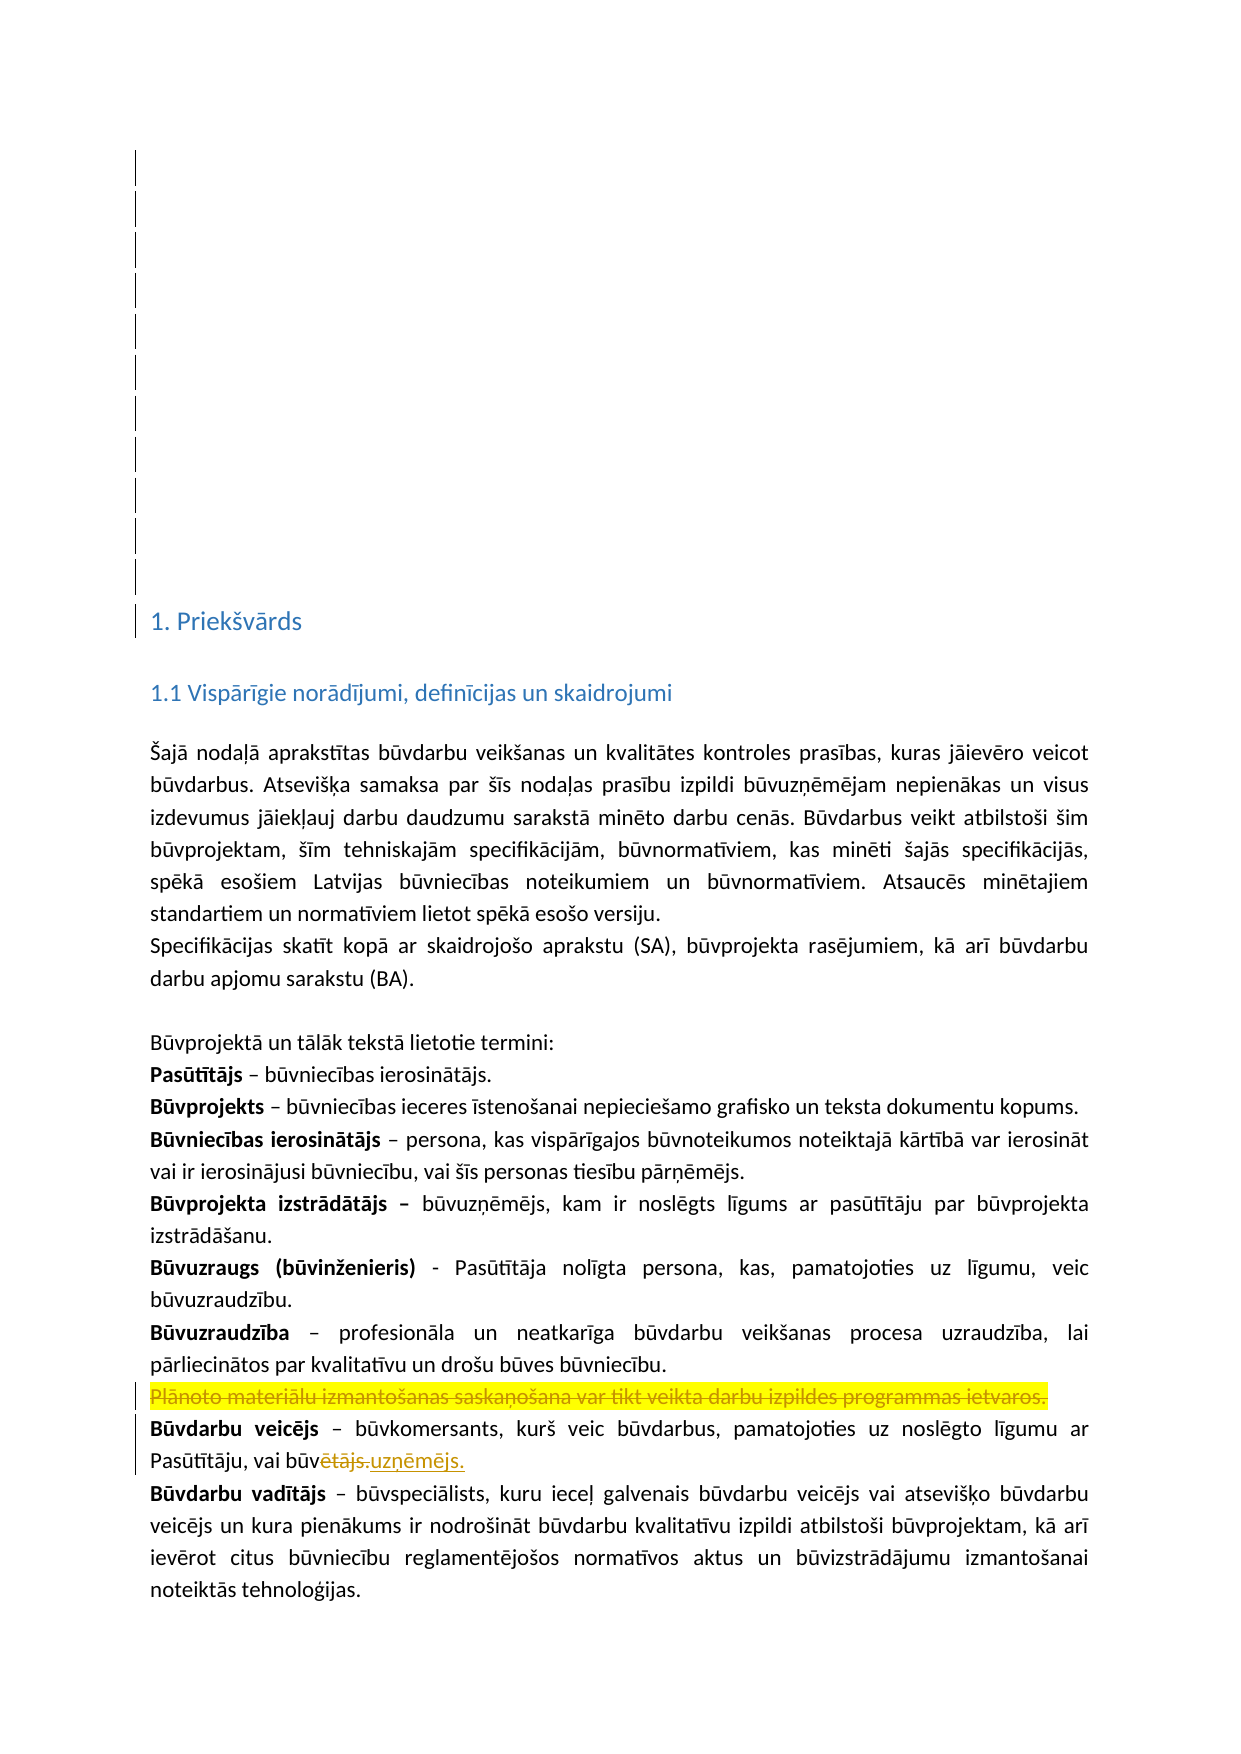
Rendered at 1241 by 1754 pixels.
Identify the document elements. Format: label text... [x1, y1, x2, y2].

text Būvprojekts – būvniecības ieceres īstenošanai nepieciešamo grafisko un teksta dokumentu kopums. [150, 1092, 1090, 1121]
text Būvdarbu veicējs – būvkomersants, kurš veic būvdarbus, pamatojoties uz noslēgto līgumu ar Pasūtītāju, vai būv [150, 1414, 1090, 1474]
text Šajā nodaļā aprakstītas būvdarbu veikšanas un kvalitātes kontroles prasības, kuras jāievēro veicot būvdarbus. Atsevišķa samaksa par šīs nodaļas prasību izpildi būvuzņēmējam nepienākas un visus izdevumus jāiekļauj darbu daudzumu sarakstā minēto darbu cenās. Būvdarbus veikt atbilstoši šim būvprojektam, šīm tehniskajām specifikācijām, būvnormatīviem, kas minēti šajās specifikācijās, spēkā esošiem Latvijas būvniecības noteikumiem un būvnormatīviem. Atsaucēs minētajiem standartiem un normatīviem lietot spēkā esošo versiju. [150, 738, 1090, 927]
list Vispārīgie norādījumi, definīcijas un skaidrojumi [150, 677, 1090, 708]
text Būvuzraudzība – profesionāla un neatkarīga būvdarbu veikšanas procesa uzraudzība, lai pārliecinātos par kvalitatīvu un drošu būves būvniecību. [150, 1318, 1090, 1378]
text Pasūtītājs – būvniecības ierosinātājs. [150, 1060, 1090, 1088]
text Būvdarbu vadītājs – būvspeciālists, kuru ieceļ galvenais būvdarbu veicējs vai atsevišķo būvdarbu veicējs un kura pienākums ir nodrošināt būvdarbu kvalitatīvu izpildi atbilstoši būvprojektam, kā arī ievērot citus būvniecību reglamentējošos normatīvos aktus un būvizstrādājumu izmantošanai noteiktās tehnoloģijas. [150, 1479, 1090, 1603]
text Būvprojektā un tālāk tekstā lietotie termini: [150, 1028, 1090, 1056]
text Būvniecības ierosinātājs – persona, kas vispārīgajos būvnoteikumos noteiktajā kārtībā var ierosināt vai ir ierosinājusi būvniecību, vai šīs personas tiesību pārņēmējs. [150, 1125, 1090, 1185]
text Specifikācijas skatīt kopā ar skaidrojošo aprakstu (SA), būvprojekta rasējumiem, kā arī būvdarbu darbu apjomu sarakstu (BA). [150, 932, 1090, 992]
text Būvprojekta izstrādātājs – būvuzņēmējs, kam ir noslēgts līgums ar pasūtītāju par būvprojekta izstrādāšanu. [150, 1189, 1090, 1249]
text Būvuzraugs (būvinženieris) - Pasūtītāja nolīgta persona, kas, pamatojoties uz līgumu, veic būvuzraudzību. [150, 1253, 1090, 1314]
subtitle 1. Priekšvārds [150, 604, 1090, 637]
